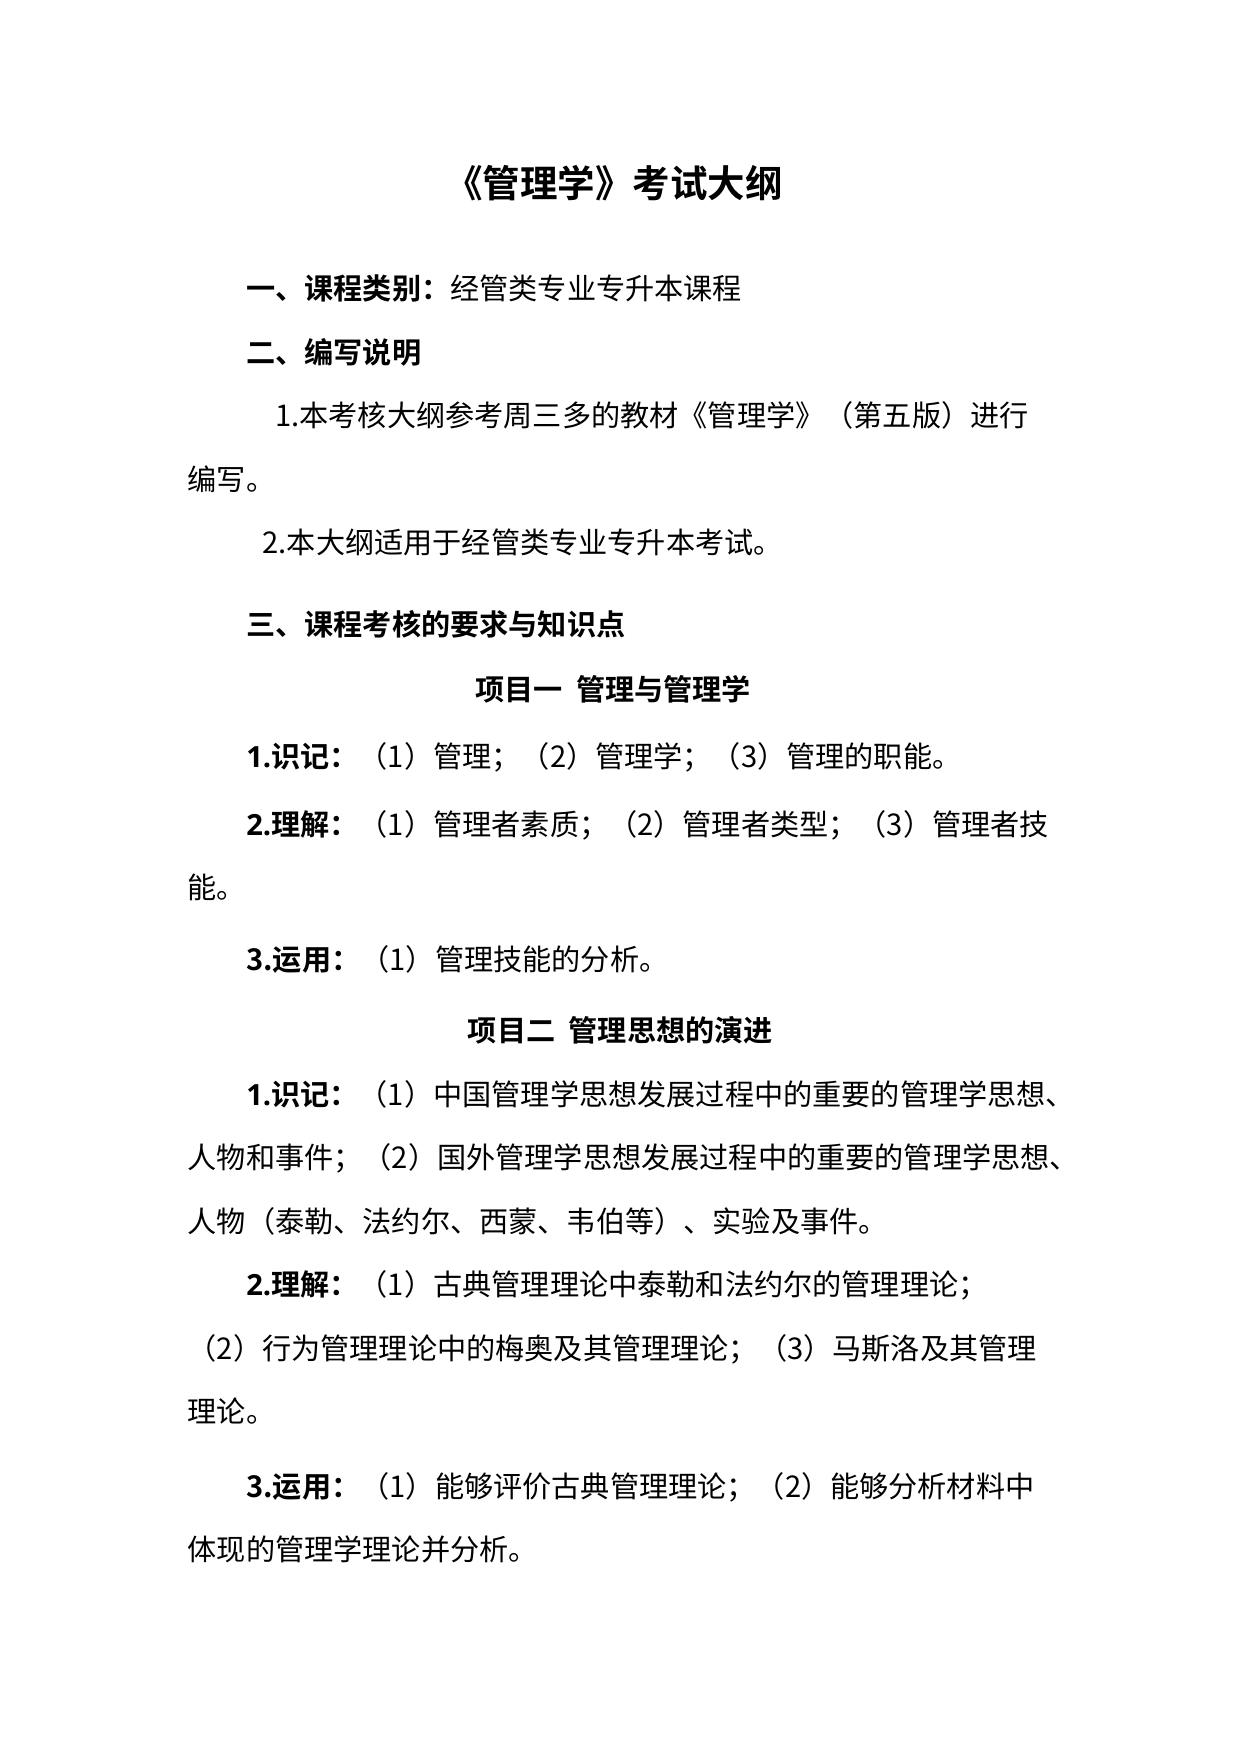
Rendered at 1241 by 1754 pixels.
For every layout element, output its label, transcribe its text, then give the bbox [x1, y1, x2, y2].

text 二、编写说明 [187, 329, 755, 372]
text 一、课程类别：经管类专业专升本课程 [187, 266, 755, 308]
list 1.识记：（1）中国管理学思想发展过程中的重要的管理学思想、人物和事件；（2）国外管理学思想发展过程中的重要的管理学思想、人物（泰勒、法约尔、西蒙、韦伯等）、实验及事件。 [187, 1071, 1053, 1241]
list 2.理解：（1）古典管理理论中泰勒和法约尔的管理理论；（2）行为管理理论中的梅奥及其管理理论；（3）马斯洛及其管理理论。 [187, 1262, 1053, 1431]
list 1.识记：（1）管理；（2）管理学；（3）管理的职能。 [187, 734, 1053, 776]
subtitle 项目二 管理思想的演进 [187, 1008, 1053, 1050]
text 《管理学》考试大纲 [187, 154, 1040, 208]
text 2.本大纲适用于经管类专业专升本考试。 [262, 520, 1053, 562]
list 2.理解：（1）管理者素质；（2）管理者类型；（3）管理者技能。 [187, 801, 1053, 907]
list 3.运用：（1）管理技能的分析。 [187, 936, 1053, 978]
text 1.本考核大纲参考周三多的教材《管理学》（第五版）进行编写。 [187, 393, 1036, 498]
text 3.运用：（1）能够评价古典管理理论；（2）能够分析材料中体现的管理学理论并分析。 [187, 1463, 1042, 1569]
subtitle 三、课程考核的要求与知识点 [187, 602, 1053, 644]
text 项目一 管理与管理学 [187, 667, 1038, 709]
